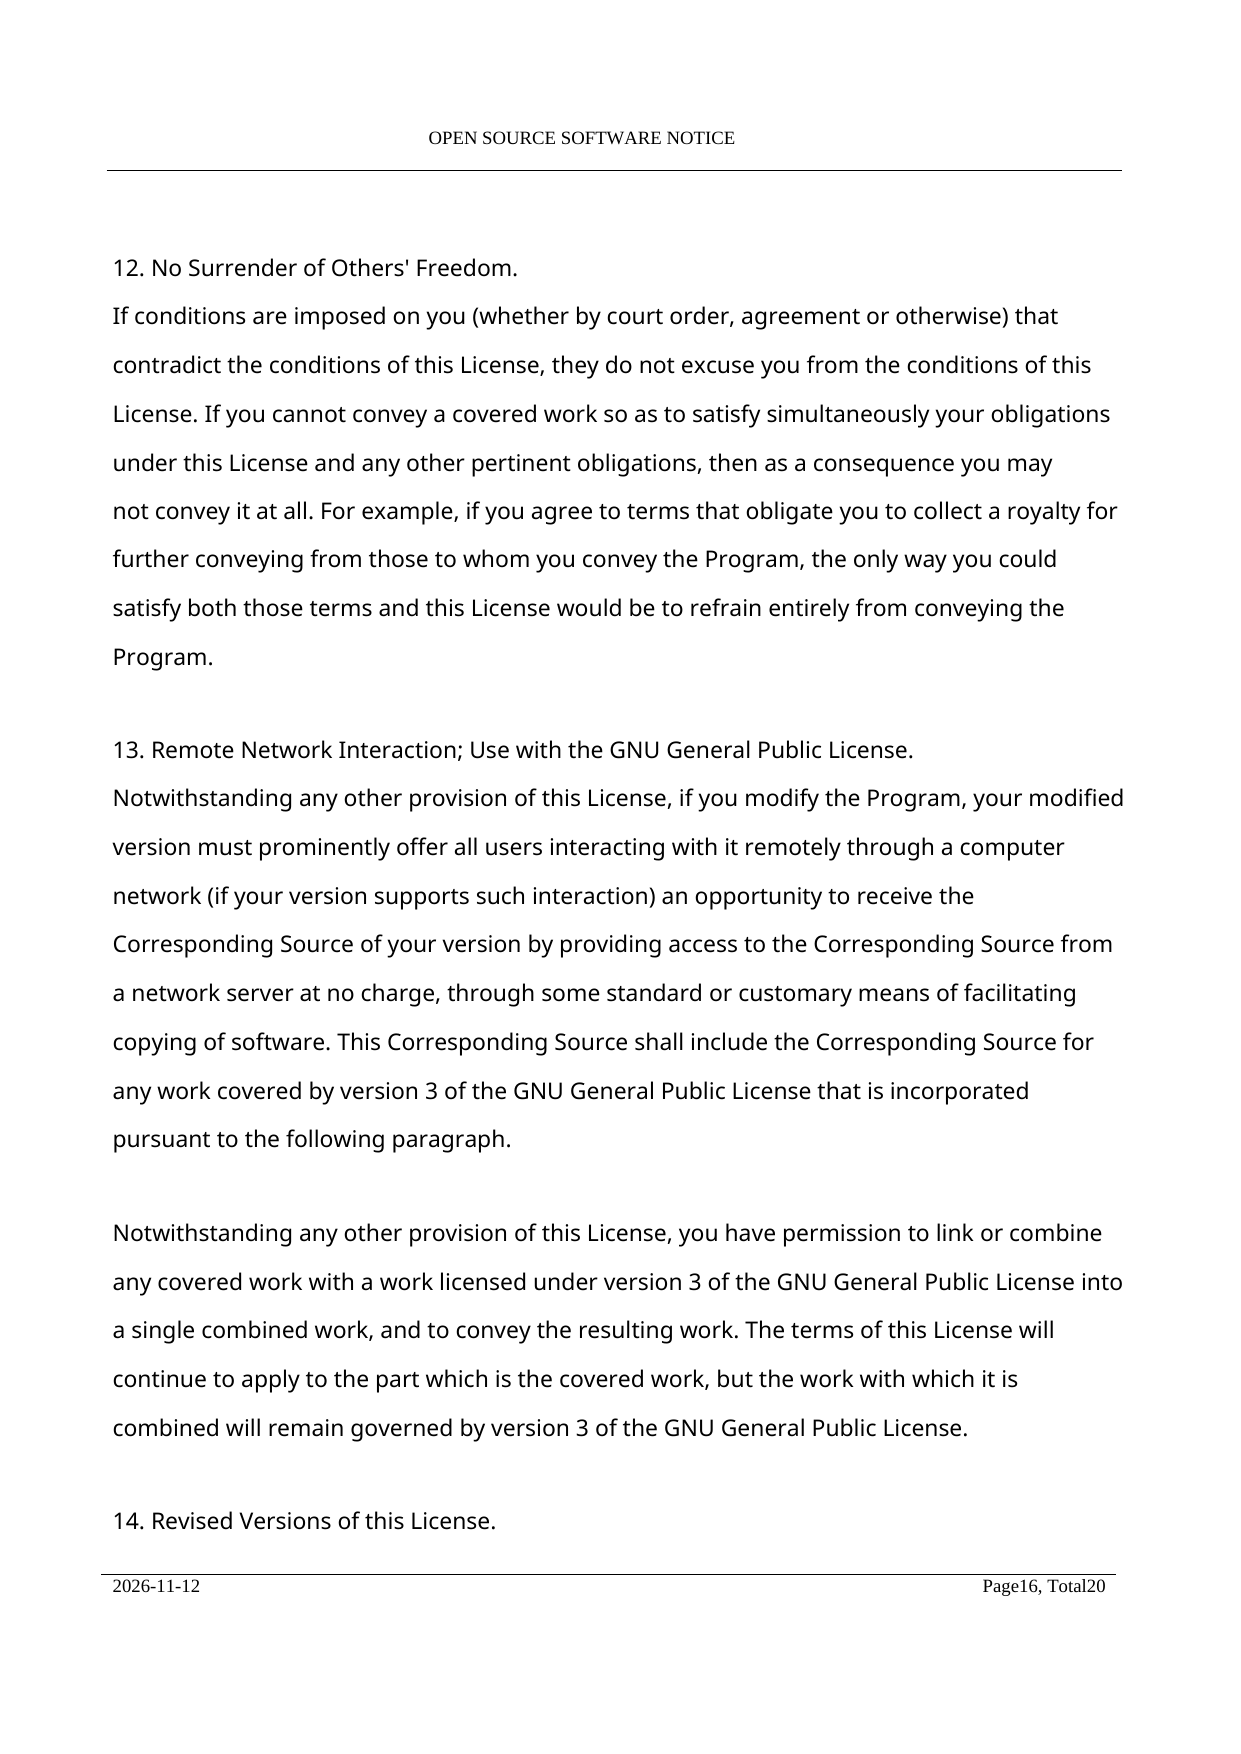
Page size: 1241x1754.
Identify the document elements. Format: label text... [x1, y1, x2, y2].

text Notwithstanding any other provision of this License, if you modify the Program, your modified version must prominently offer all users interacting with it remotely through a computer network (if your version supports such interaction) an opportunity to receive the Corresponding Source of your version by providing access to the Corresponding Source from a network server at no charge, through some standard or customary means of facilitating copying of software. This Corresponding Source shall include the Corresponding Source for any work covered by version 3 of the GNU General Public License that is incorporated pursuant to the following paragraph. [112, 782, 1128, 1155]
text If conditions are imposed on you (whether by court order, agreement or otherwise) that contradict the conditions of this License, they do not excuse you from the conditions of this License. If you cannot convey a covered work so as to satisfy simultaneously your obligations under this License and any other pertinent obligations, then as a consequence you may [112, 299, 1128, 478]
text not convey it at all. For example, if you agree to terms that obligate you to collect a royalty for further conveying from those to whom you convey the Program, the only way you could satisfy both those terms and this License would be to refrain entirely from conveying the Program. [112, 494, 1128, 673]
text 14. Revised Versions of this License. [112, 1504, 1128, 1537]
text 12. No Surrender of Others' Freedom. [112, 251, 1128, 284]
text Notwithstanding any other provision of this License, you have permission to link or combine any covered work with a work licensed under version 3 of the GNU General Public License into a single combined work, and to convey the resulting work. The terms of this License will continue to apply to the part which is the covered work, but the work with which it is combined will remain governed by version 3 of the GNU General Public License. [112, 1216, 1128, 1443]
text 13. Remote Network Interaction; Use with the GNU General Public License. [112, 733, 1128, 766]
